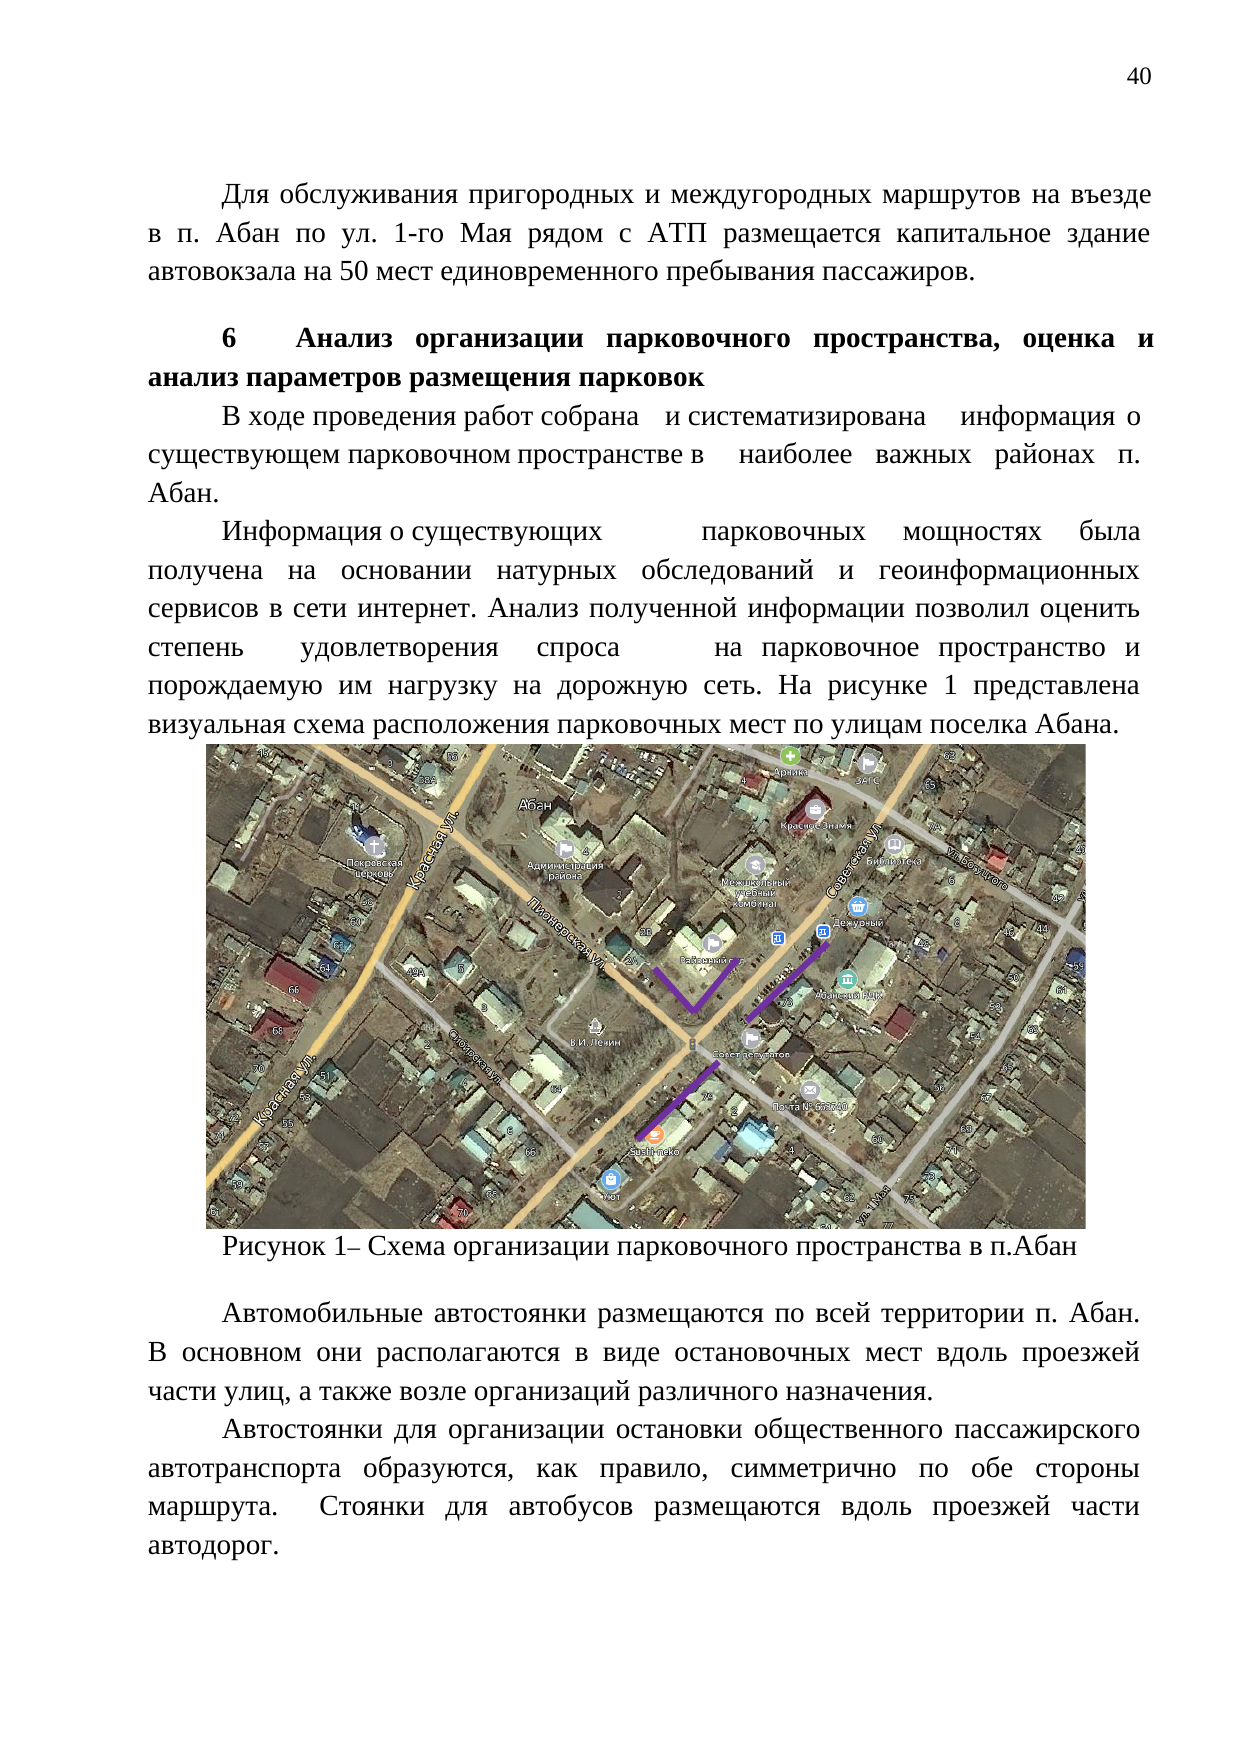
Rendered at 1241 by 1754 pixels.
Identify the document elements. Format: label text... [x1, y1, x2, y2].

picture [206, 744, 1086, 1229]
text Автомобильные автостоянки размещаются по всей территории п. Абан. В основном они располагаются в виде остановочных мест вдоль проезжей части улиц, а также возле организаций различного назначения. [148, 1296, 1141, 1406]
text В ходе проведения работ собрана и систематизирована информация о существующем парковочном пространстве в наиболее важных районах п. Абан. [148, 398, 1141, 508]
text Рисунок 1– Схема организации парковочного пространства в п.Абан [148, 1228, 1152, 1262]
text Автостоянки для организации остановки общественного пассажирского автотранспорта образуются, как правило, симметрично по обе стороны маршрута. Стоянки для автобусов размещаются вдоль проезжей части автодорог. [148, 1411, 1141, 1560]
text Информация о существующих парковочных мощностях была получена на основании натурных обследований и геоинформационных сервисов в сети интернет. Анализ полученной информации позволил оценить степень удовлетворения спроса на парковочное пространство и порождаемую им нагрузку на дорожную сеть. На рисунке 1 представлена визуальная схема расположения парковочных мест по улицам поселка Абана. [148, 513, 1141, 739]
text Для обслуживания пригородных и междугородных маршрутов на въезде в п. Абан по ул. 1-го Мая рядом с АТП размещается капитальное здание автовокзала на 50 мест единовременного пребывания пассажиров. [148, 176, 1152, 287]
list Анализ организации парковочного пространства, оценка и анализ параметров размещения парковок [148, 321, 1155, 393]
